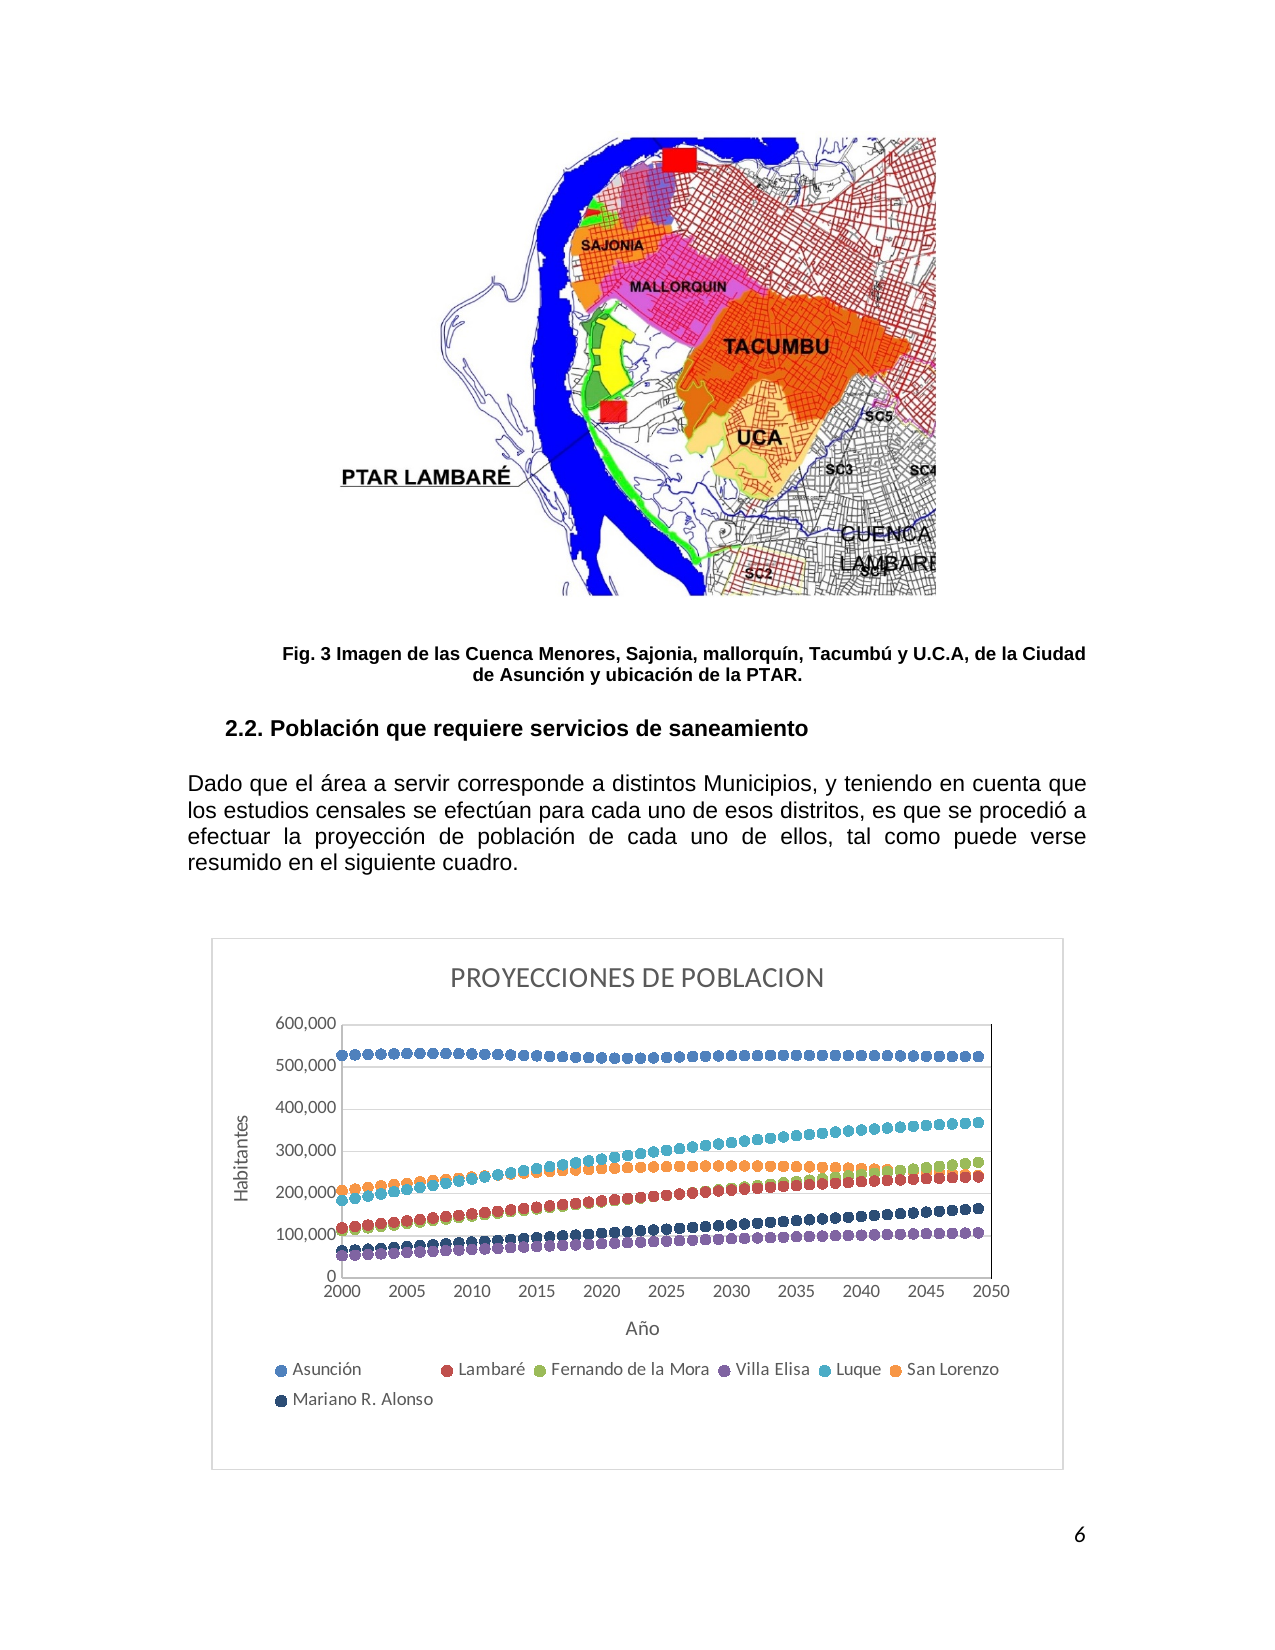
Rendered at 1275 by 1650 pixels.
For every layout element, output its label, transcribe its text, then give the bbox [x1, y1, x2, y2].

subtitle Dado que el área a servir corresponde a distintos Municipios, y teniendo en cuenta que los estudios censales se efectúan para cada uno de esos distritos, es que se procedió a efectuar la proyección de población de cada uno de ellos, tal como puede verse resumido en el siguiente cuadro. [187, 770, 1087, 876]
list Población que requiere servicios de saneamiento [225, 715, 1087, 741]
text Fig. 3 Imagen de las Cuenca Menores, Sajonia, mallorquín, Tacumbú y U.C.A, de la Ciudad de Asunción y ubicación de la PTAR. [187, 642, 1087, 686]
